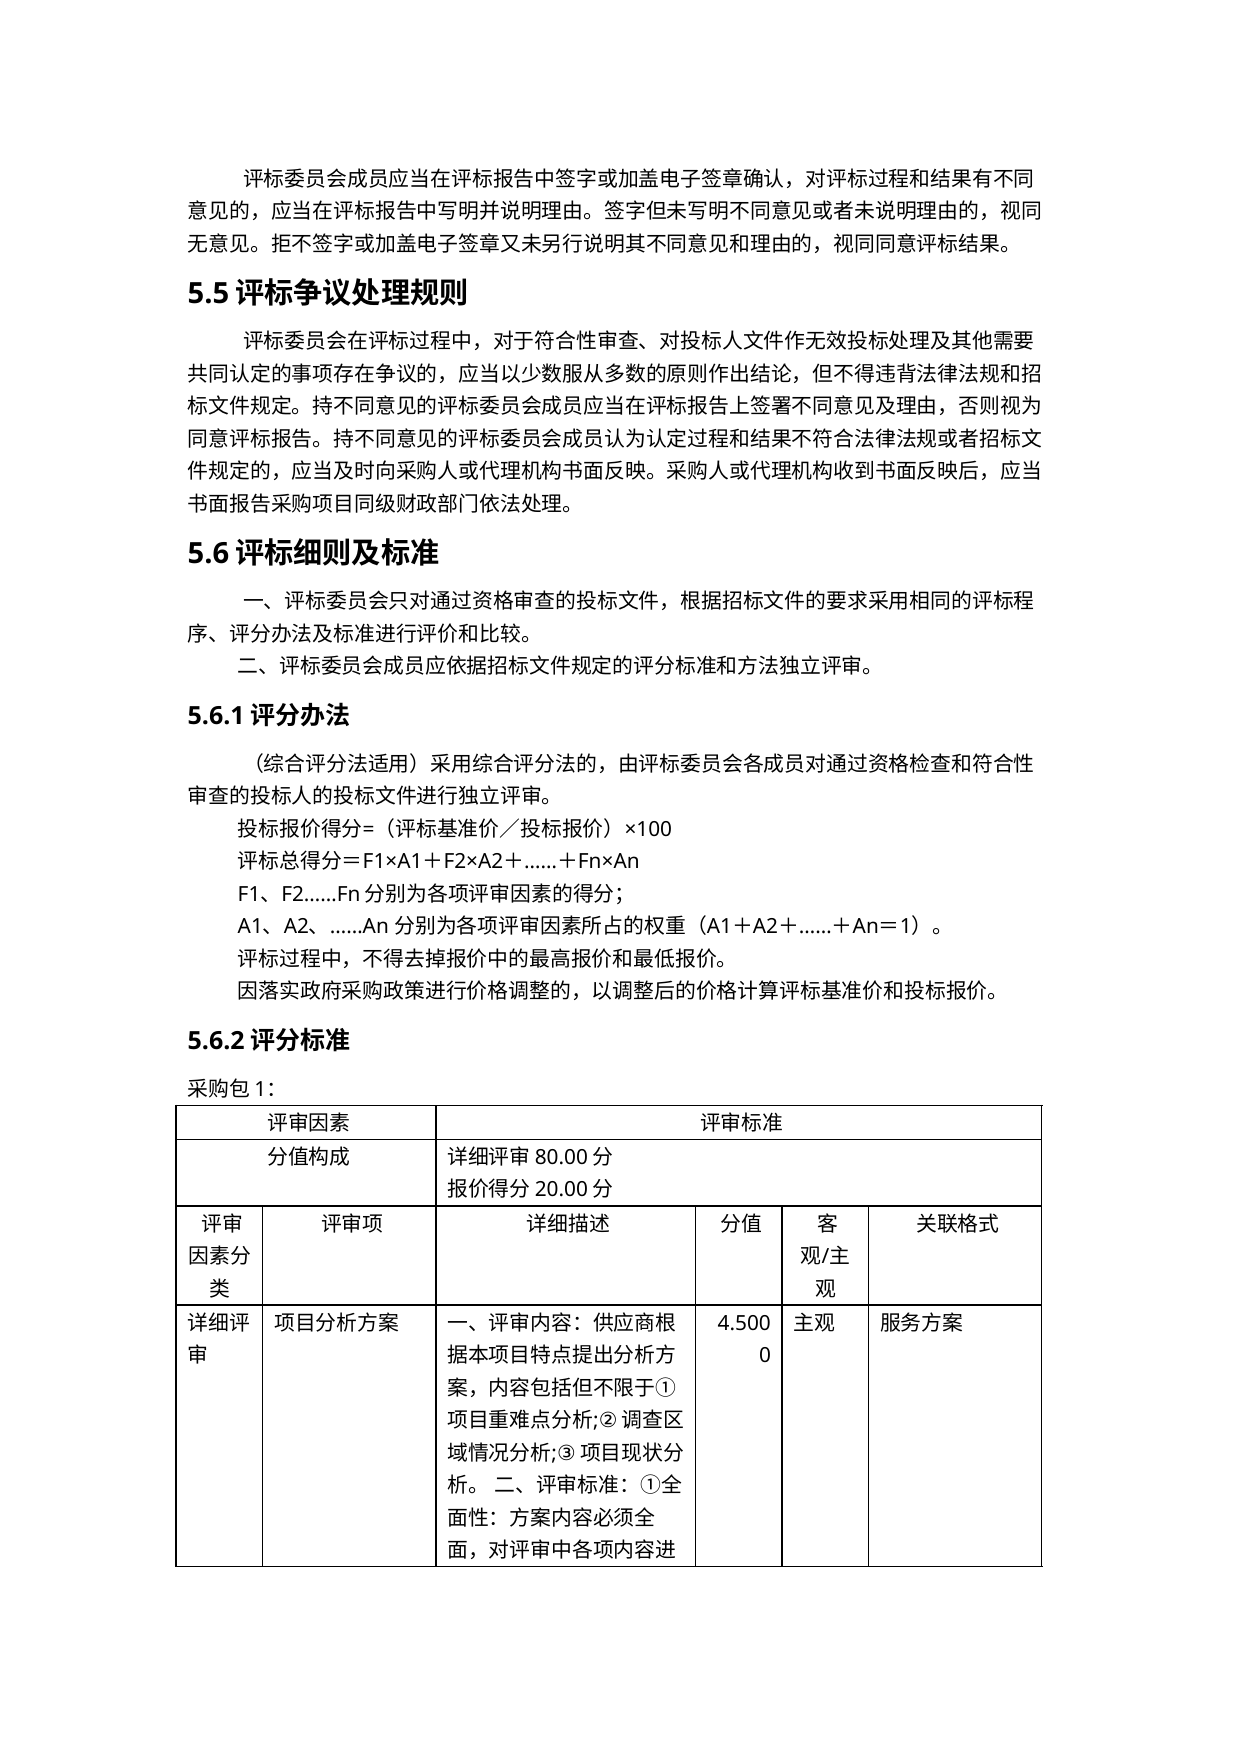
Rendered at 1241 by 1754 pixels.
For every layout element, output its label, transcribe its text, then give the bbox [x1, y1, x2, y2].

table_cell 详细评审80.00分 报价得分20.00分 [437, 1140, 1041, 1205]
text 二、评标委员会成员应依据招标文件规定的评分标准和方法独立评审。 [187, 649, 1053, 682]
table_cell 分值 [696, 1207, 781, 1304]
table_cell 4.5000 [696, 1306, 781, 1566]
table_cell 主观 [783, 1306, 868, 1566]
text 评标总得分＝F1×A1＋F2×A2＋……＋Fn×An [187, 844, 1053, 877]
text A1、A2、……An 分别为各项评审因素所占的权重（A1＋A2＋……＋An＝1）。 [187, 909, 1053, 942]
table_cell 关联格式 [869, 1207, 1041, 1304]
text 评标过程中，不得去掉报价中的最高报价和最低报价。 [187, 942, 1053, 974]
table_cell 项目分析方案 [263, 1306, 435, 1566]
text 5.6.2评分标准 [187, 1007, 1053, 1072]
table_cell 分值构成 [177, 1140, 435, 1205]
text 一、评标委员会只对通过资格审查的投标文件，根据招标文件的要求采用相同的评标程序、评分办法及标准进行评价和比较。 [187, 584, 1053, 649]
table_header 评审因素 [177, 1106, 435, 1138]
text 采购包1： [187, 1072, 1053, 1104]
text 评标委员会成员应当在评标报告中签字或加盖电子签章确认，对评标过程和结果有不同意见的，应当在评标报告中写明并说明理由。签字但未写明不同意见或者未说明理由的，视同无意见。拒不签字或加盖电子签章又未另行说明其不同意见和理由的，视同同意评标结果。 [187, 162, 1053, 259]
table_cell 服务方案 [869, 1306, 1041, 1566]
table_cell 评审因素分类 [177, 1207, 262, 1304]
text 投标报价得分=（评标基准价／投标报价）×100 [187, 812, 1053, 844]
table_cell 客观/主观 [783, 1207, 868, 1304]
table_cell 详细描述 [437, 1207, 695, 1304]
table_cell 评审项 [263, 1207, 435, 1304]
table_header 评审标准 [437, 1106, 1041, 1138]
table_cell 详细评审 [177, 1306, 262, 1566]
text 5.6.1评分办法 [187, 682, 1053, 747]
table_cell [437, 1306, 695, 1566]
text F1、F2……Fn分别为各项评审因素的得分； [187, 877, 1053, 909]
text 5.6评标细则及标准 [187, 519, 1053, 584]
text 5.5评标争议处理规则 [187, 259, 1053, 324]
text （综合评分法适用）采用综合评分法的，由评标委员会各成员对通过资格检查和符合性审查的投标人的投标文件进行独立评审。 [187, 747, 1053, 812]
text 评标委员会在评标过程中，对于符合性审查、对投标人文件作无效投标处理及其他需要共同认定的事项存在争议的，应当以少数服从多数的原则作出结论，但不得违背法律法规和招标文件规定。持不同意见的评标委员会成员应当在评标报告上签署不同意见及理由，否则视为同意评标报告。持不同意见的评标委员会成员认为认定过程和结果不符合法律法规或者招标文件规定的，应当及时向采购人或代理机构书面反映。采购人或代理机构收到书面反映后，应当书面报告采购项目同级财政部门依法处理。 [187, 324, 1053, 519]
text 因落实政府采购政策进行价格调整的，以调整后的价格计算评标基准价和投标报价。 [187, 974, 1053, 1007]
